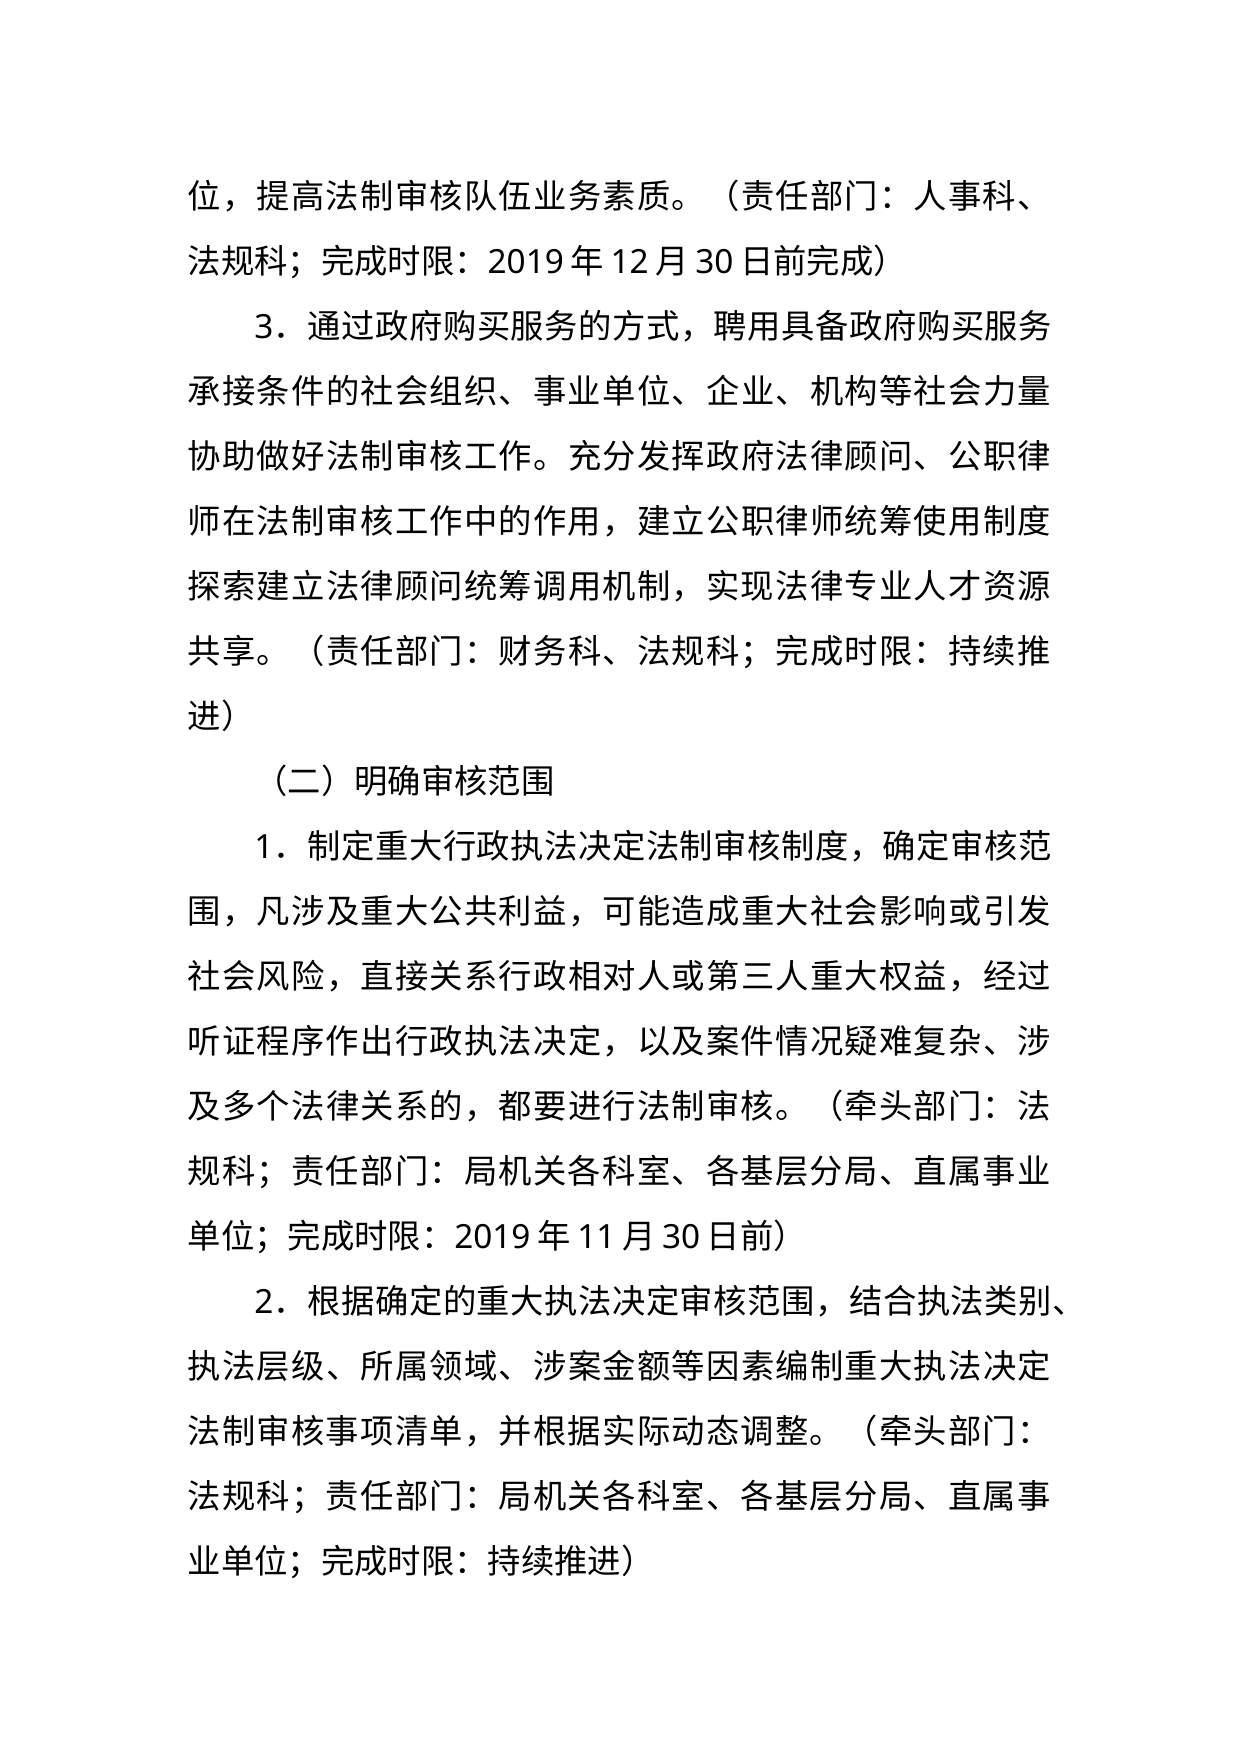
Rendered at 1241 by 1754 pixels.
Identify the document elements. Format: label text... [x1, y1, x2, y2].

text 3．通过政府购买服务的方式，聘用具备政府购买服务承接条件的社会组织、事业单位、企业、机构等社会力量协助做好法制审核工作。充分发挥政府法律顾问、公职律师在法制审核工作中的作用，建立公职律师统筹使用制度，探索建立法律顾问统筹调用机制，实现法律专业人才资源共享。（责任部门：财务科、法规科；完成时限：持续推进） [187, 292, 1053, 747]
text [187, 162, 1053, 292]
text 1．制定重大行政执法决定法制审核制度，确定审核范围，凡涉及重大公共利益，可能造成重大社会影响或引发社会风险，直接关系行政相对人或第三人重大权益，经过听证程序作出行政执法决定，以及案件情况疑难复杂、涉及多个法律关系的，都要进行法制审核。（牵头部门：法规科；责任部门：局机关各科室、各基层分局、直属事业单位；完成时限：2019年11月30日前） [187, 812, 1053, 1267]
text （二）明确审核范围 [187, 747, 1053, 812]
text 2．根据确定的重大执法决定审核范围，结合执法类别、执法层级、所属领域、涉案金额等因素编制重大执法决定法制审核事项清单，并根据实际动态调整。（牵头部门：法规科；责任部门：局机关各科室、各基层分局、直属事业单位；完成时限：持续推进） [187, 1267, 1053, 1592]
